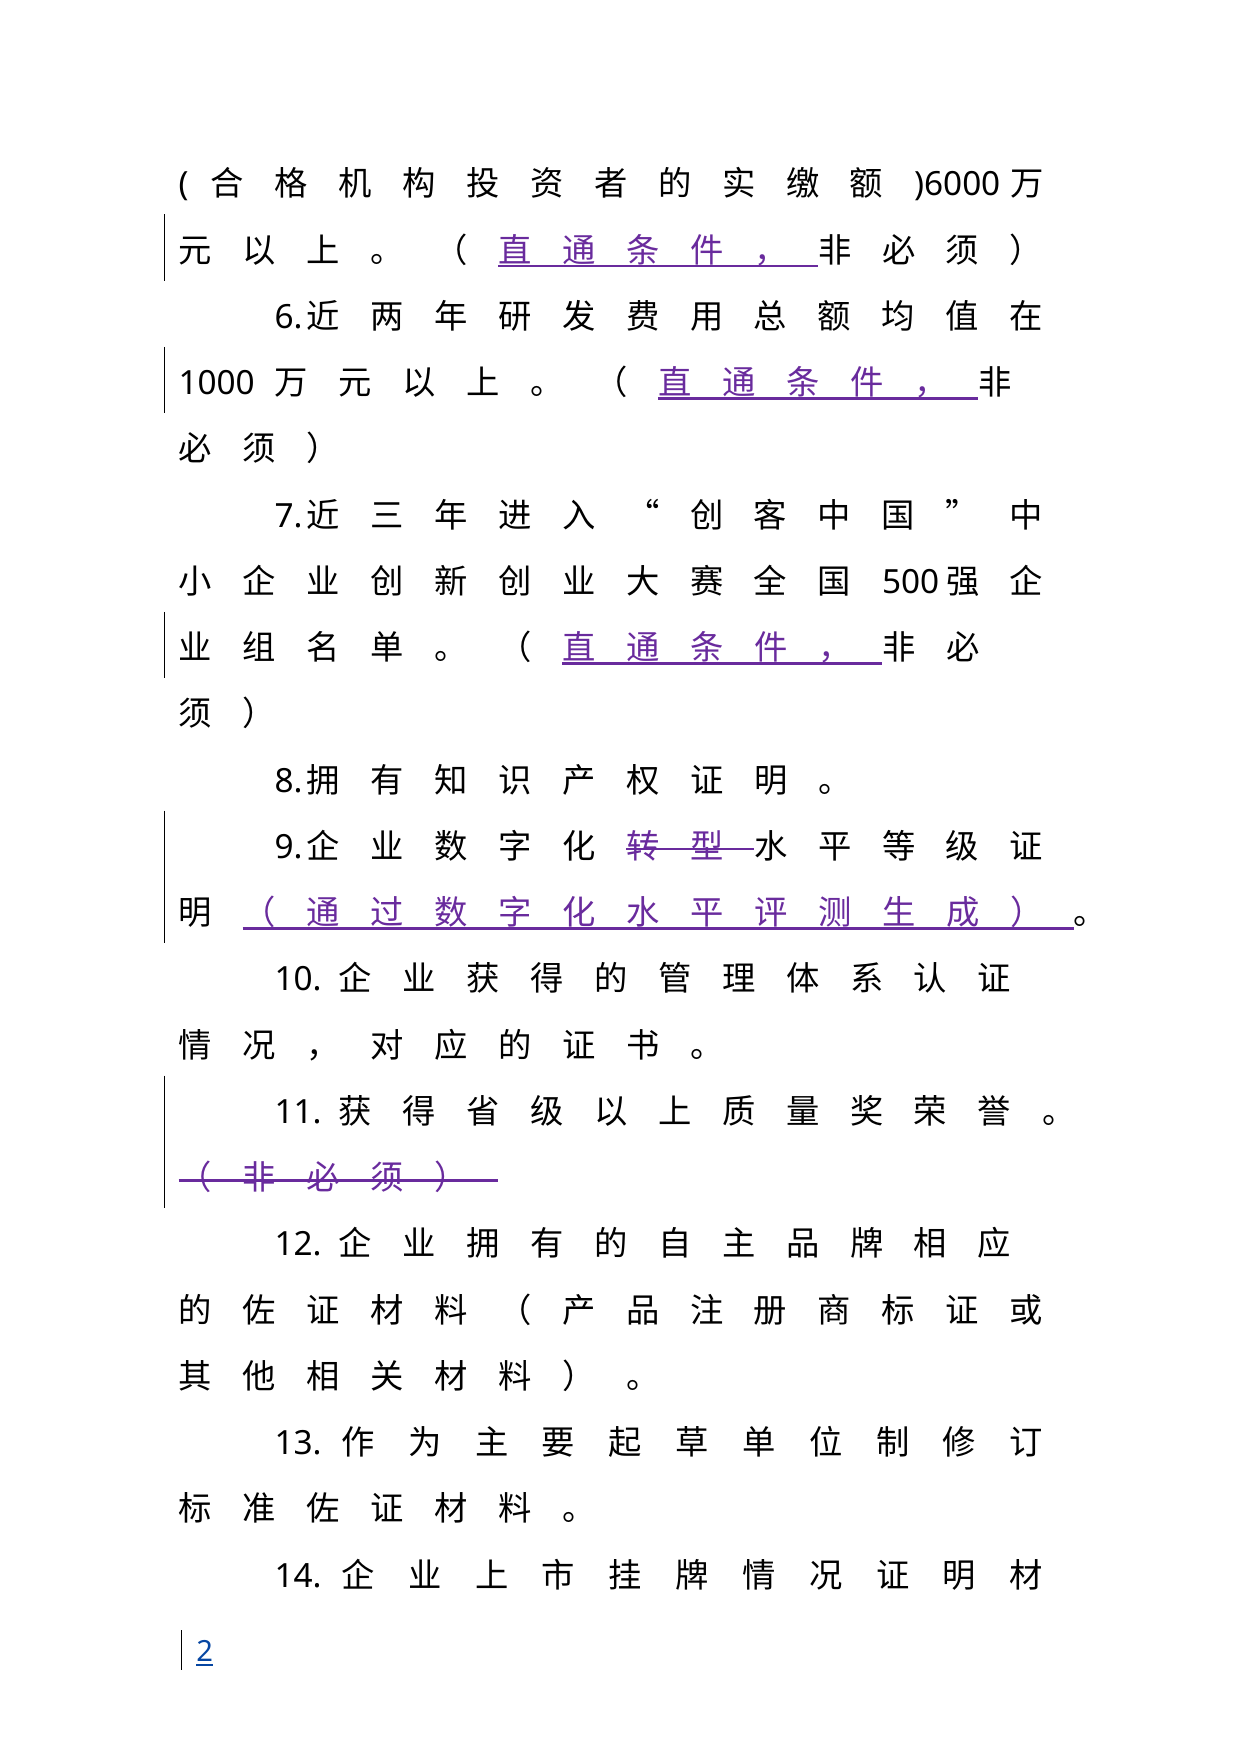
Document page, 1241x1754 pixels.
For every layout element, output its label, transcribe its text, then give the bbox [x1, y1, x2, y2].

text 14.企业上市挂牌情况证明材料。 [180, 1539, 1072, 1606]
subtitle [180, 148, 1072, 281]
subtitle 12.企业拥有的自主品牌相应的佐证材料（产品注册商标证或其他相关材料）。 [180, 1208, 1072, 1407]
subtitle 10.企业获得的管理体系认证情况，对应的证书。 [180, 943, 1072, 1076]
subtitle 8.拥有知识产权证明。 [180, 744, 1072, 811]
subtitle 9.企业数字化水平等级证明。 [180, 811, 1072, 943]
subtitle 7.近三年进入“创客中国”中小企业创新创业大赛全国500强企业组名单。（非必须） [180, 479, 1072, 744]
subtitle 11.获得省级以上质量奖荣誉。 [180, 1076, 1072, 1208]
subtitle 6.近两年研发费用总额均值在1000万元以上。（非必须） [180, 281, 1072, 479]
text 13.作为主要起草单位制修订标准佐证材料。 [180, 1407, 1072, 1539]
